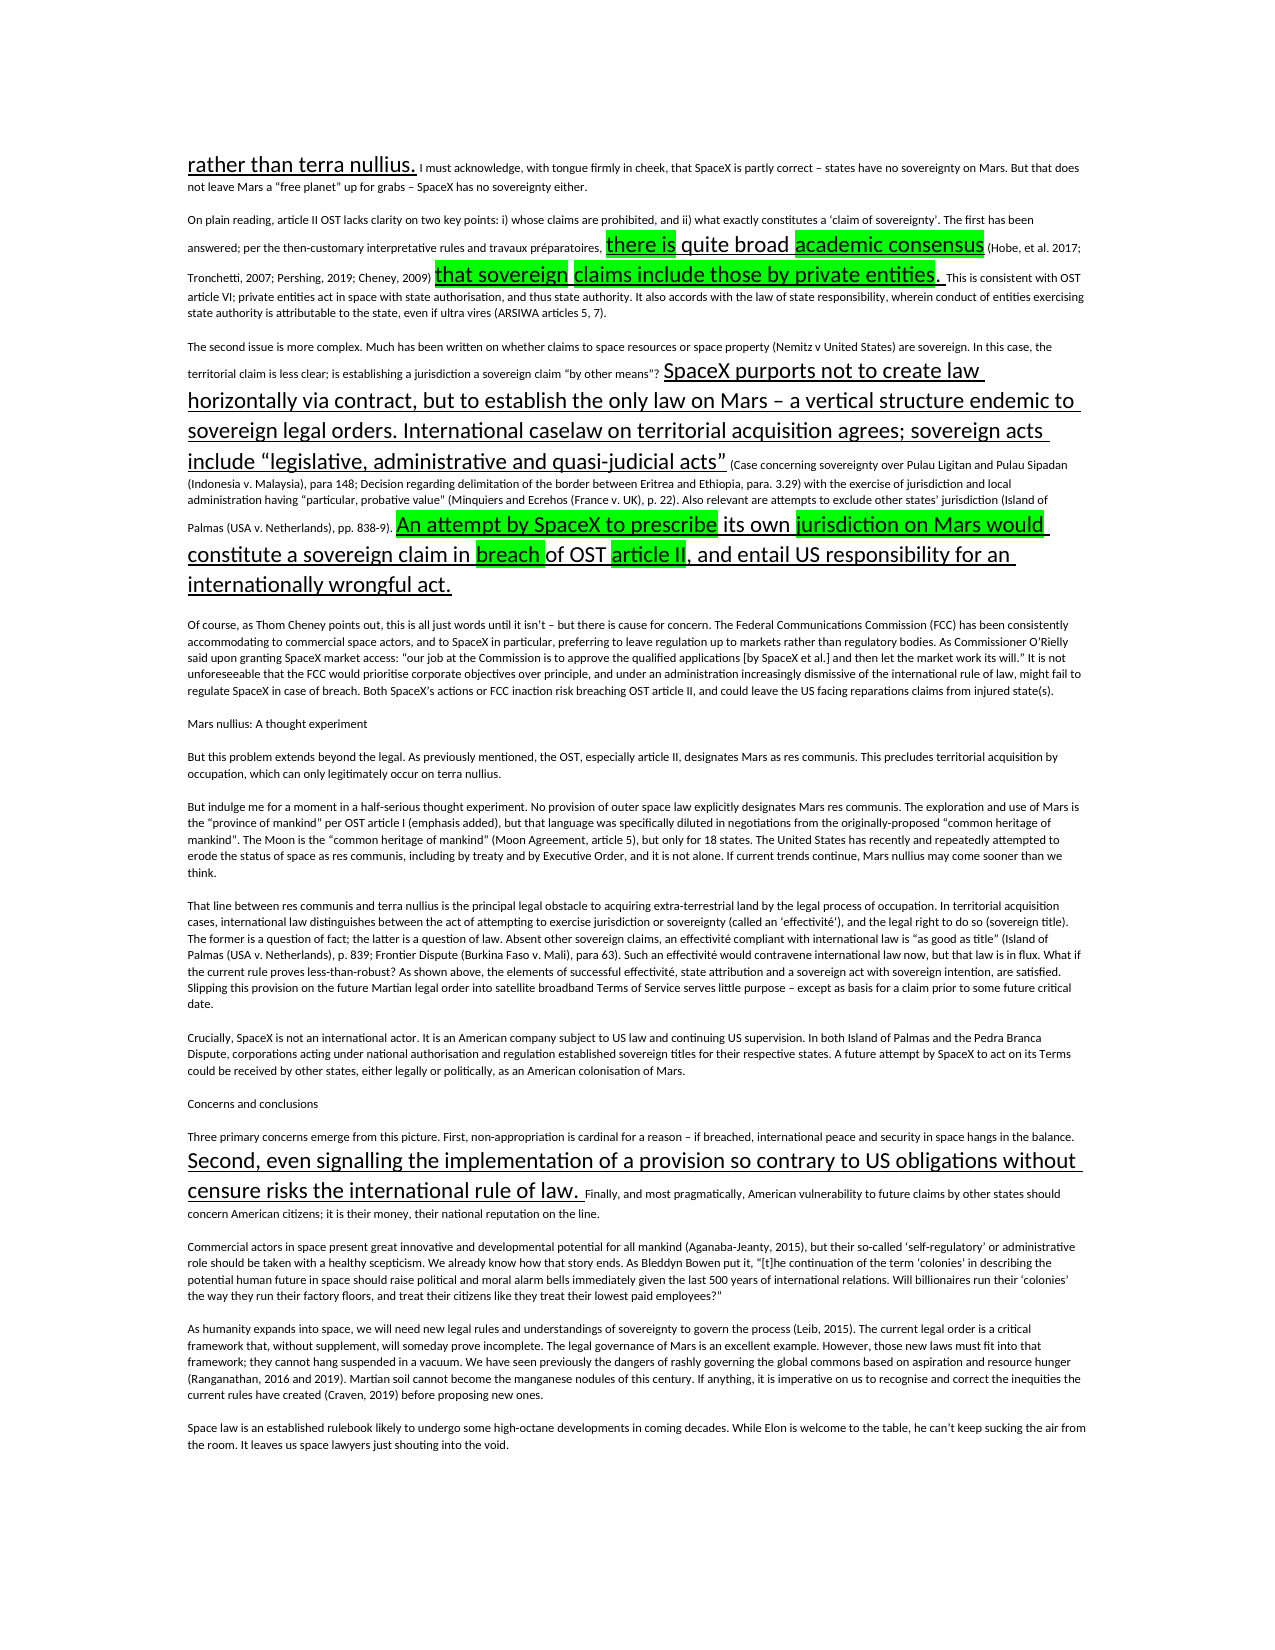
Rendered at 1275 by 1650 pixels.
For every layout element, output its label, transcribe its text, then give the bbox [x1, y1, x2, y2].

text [187, 150, 1087, 194]
text Of course, as Thom Cheney points out, this is all just words until it isn’t – but there is cause for concern. The Federal Communications Commission (FCC) has been consistently accommodating to commercial space actors, and to SpaceX in particular, preferring to leave regulation up to markets rather than regulatory bodies. As Commissioner O’Rielly said upon granting SpaceX market access: “our job at the Commission is to approve the qualified applications [by SpaceX et al.] and then let the market work its will.” It is not unforeseeable that the FCC would prioritise corporate objectives over principle, and under an administration increasingly dismissive of the international rule of law, might fail to regulate SpaceX in case of breach. Both SpaceX’s actions or FCC inaction risk breaching OST article II, and could leave the US facing reparations claims from injured state(s). [187, 617, 1087, 698]
text But indulge me for a moment in a half-serious thought experiment. No provision of outer space law explicitly designates Mars res communis. The exploration and use of Mars is the “province of mankind” per OST article I (emphasis added), but that language was specifically diluted in negotiations from the originally-proposed “common heritage of mankind”. The Moon is the “common heritage of mankind” (Moon Agreement, article 5), but only for 18 states. The United States has recently and repeatedly attempted to erode the status of space as res communis, including by treaty and by Executive Order, and it is not alone. If current trends continue, Mars nullius may come sooner than we think. [187, 799, 1087, 880]
text As humanity expands into space, we will need new legal rules and understandings of sovereignty to govern the process (Leib, 2015). The current legal order is a critical framework that, without supplement, will someday prove incomplete. The legal governance of Mars is an excellent example. However, those new laws must fit into that framework; they cannot hang suspended in a vacuum. We have seen previously the dangers of rashly governing the global commons based on aspiration and resource hunger (Ranganathan, 2016 and 2019). Martian soil cannot become the manganese nodules of this century. If anything, it is imperative on us to recognise and correct the inequities the current rules have created (Craven, 2019) before proposing new ones. [187, 1321, 1087, 1403]
text Commercial actors in space present great innovative and developmental potential for all mankind (Aganaba-Jeanty, 2015), but their so-called ‘self-regulatory’ or administrative role should be taken with a healthy scepticism. We already know how that story ends. As Bleddyn Bowen put it, “[t]he continuation of the term ‘colonies’ in describing the potential human future in space should raise political and moral alarm bells immediately given the last 500 years of international relations. Will billionaires run their ‘colonies’ the way they run their factory floors, and treat their citizens like they treat their lowest paid employees?” [187, 1239, 1087, 1304]
text Crucially, SpaceX is not an international actor. It is an American company subject to US law and continuing US supervision. In both Island of Palmas and the Pedra Branca Dispute, corporations acting under national authorisation and regulation established sovereign titles for their respective states. A future attempt by SpaceX to act on its Terms could be received by other states, either legally or politically, as an American colonisation of Mars. [187, 1030, 1087, 1078]
text That line between res communis and terra nullius is the principal legal obstacle to acquiring extra-terrestrial land by the legal process of occupation. In territorial acquisition cases, international law distinguishes between the act of attempting to exercise jurisdiction or sovereignty (called an ‘effectivité‘), and the legal right to do so (sovereign title). The former is a question of fact; the latter is a question of law. Absent other sovereign claims, an effectivité compliant with international law is “as good as title” (Island of Palmas (USA v. Netherlands), p. 839; Frontier Dispute (Burkina Faso v. Mali), para 63). Such an effectivité would contravene international law now, but that law is in flux. What if the current rule proves less-than-robust? As shown above, the elements of successful effectivité, state attribution and a sovereign act with sovereign intention, are satisfied. Slipping this provision on the future Martian legal order into satellite broadband Terms of Service serves little purpose – except as basis for a claim prior to some future critical date. [187, 898, 1087, 1012]
text Mars nullius: A thought experiment [187, 716, 1087, 732]
text Concerns and conclusions [187, 1096, 1087, 1111]
text But this problem extends beyond the legal. As previously mentioned, the OST, especially article II, designates Mars as res communis. This precludes territorial acquisition by occupation, which can only legitimately occur on terra nullius. [187, 749, 1087, 781]
text Space law is an established rulebook likely to undergo some high-octane developments in coming decades. While Elon is welcome to the table, he can’t keep sucking the air from the room. It leaves us space lawyers just shouting into the void. [187, 1420, 1087, 1452]
text The second issue is more complex. Much has been written on whether claims to space resources or space property (Nemitz v United States) are sovereign. In this case, the territorial claim is less clear; is establishing a jurisdiction a sovereign claim “by other means”? SpaceX purports not to create law horizontally via contract, but to establish the only law on Mars – a vertical structure endemic to sovereign legal orders. International caselaw on territorial acquisition agrees; sovereign acts include “legislative, administrative and quasi-judicial acts” (Case concerning sovereignty over Pulau Ligitan and Pulau Sipadan (Indonesia v. Malaysia), para 148; Decision regarding delimitation of the border between Eritrea and Ethiopia, para. 3.29) with the exercise of jurisdiction and local administration having “particular, probative value” (Minquiers and Ecrehos (France v. UK), p. 22). Also relevant are attempts to exclude other states’ jurisdiction (Island of Palmas (USA v. Netherlands), pp. 838-9). An attempt by SpaceX to prescribe its own jurisdiction on Mars would constitute a sovereign claim in breach of OST article II, and entail US responsibility for an internationally wrongful act. [187, 339, 1087, 598]
text On plain reading, article II OST lacks clarity on two key points: i) whose claims are prohibited, and ii) what exactly constitutes a ‘claim of sovereignty’. The first has been answered; per the then-customary interpretative rules and travaux préparatoires, there is quite broad academic consensus (Hobe, et al. 2017; Tronchetti, 2007; Pershing, 2019; Cheney, 2009) that sovereign claims include those by private entities. This is consistent with OST article VI; private entities act in space with state authorisation, and thus state authority. It also accords with the law of state responsibility, wherein conduct of entities exercising state authority is attributable to the state, even if ultra vires (ARSIWA articles 5, 7). [187, 212, 1087, 321]
text Three primary concerns emerge from this picture. First, non-appropriation is cardinal for a reason – if breached, international peace and security in space hangs in the balance. Second, even signalling the implementation of a provision so contrary to US obligations without censure risks the international rule of law. Finally, and most pragmatically, American vulnerability to future claims by other states should concern American citizens; it is their money, their national reputation on the line. [187, 1129, 1087, 1221]
